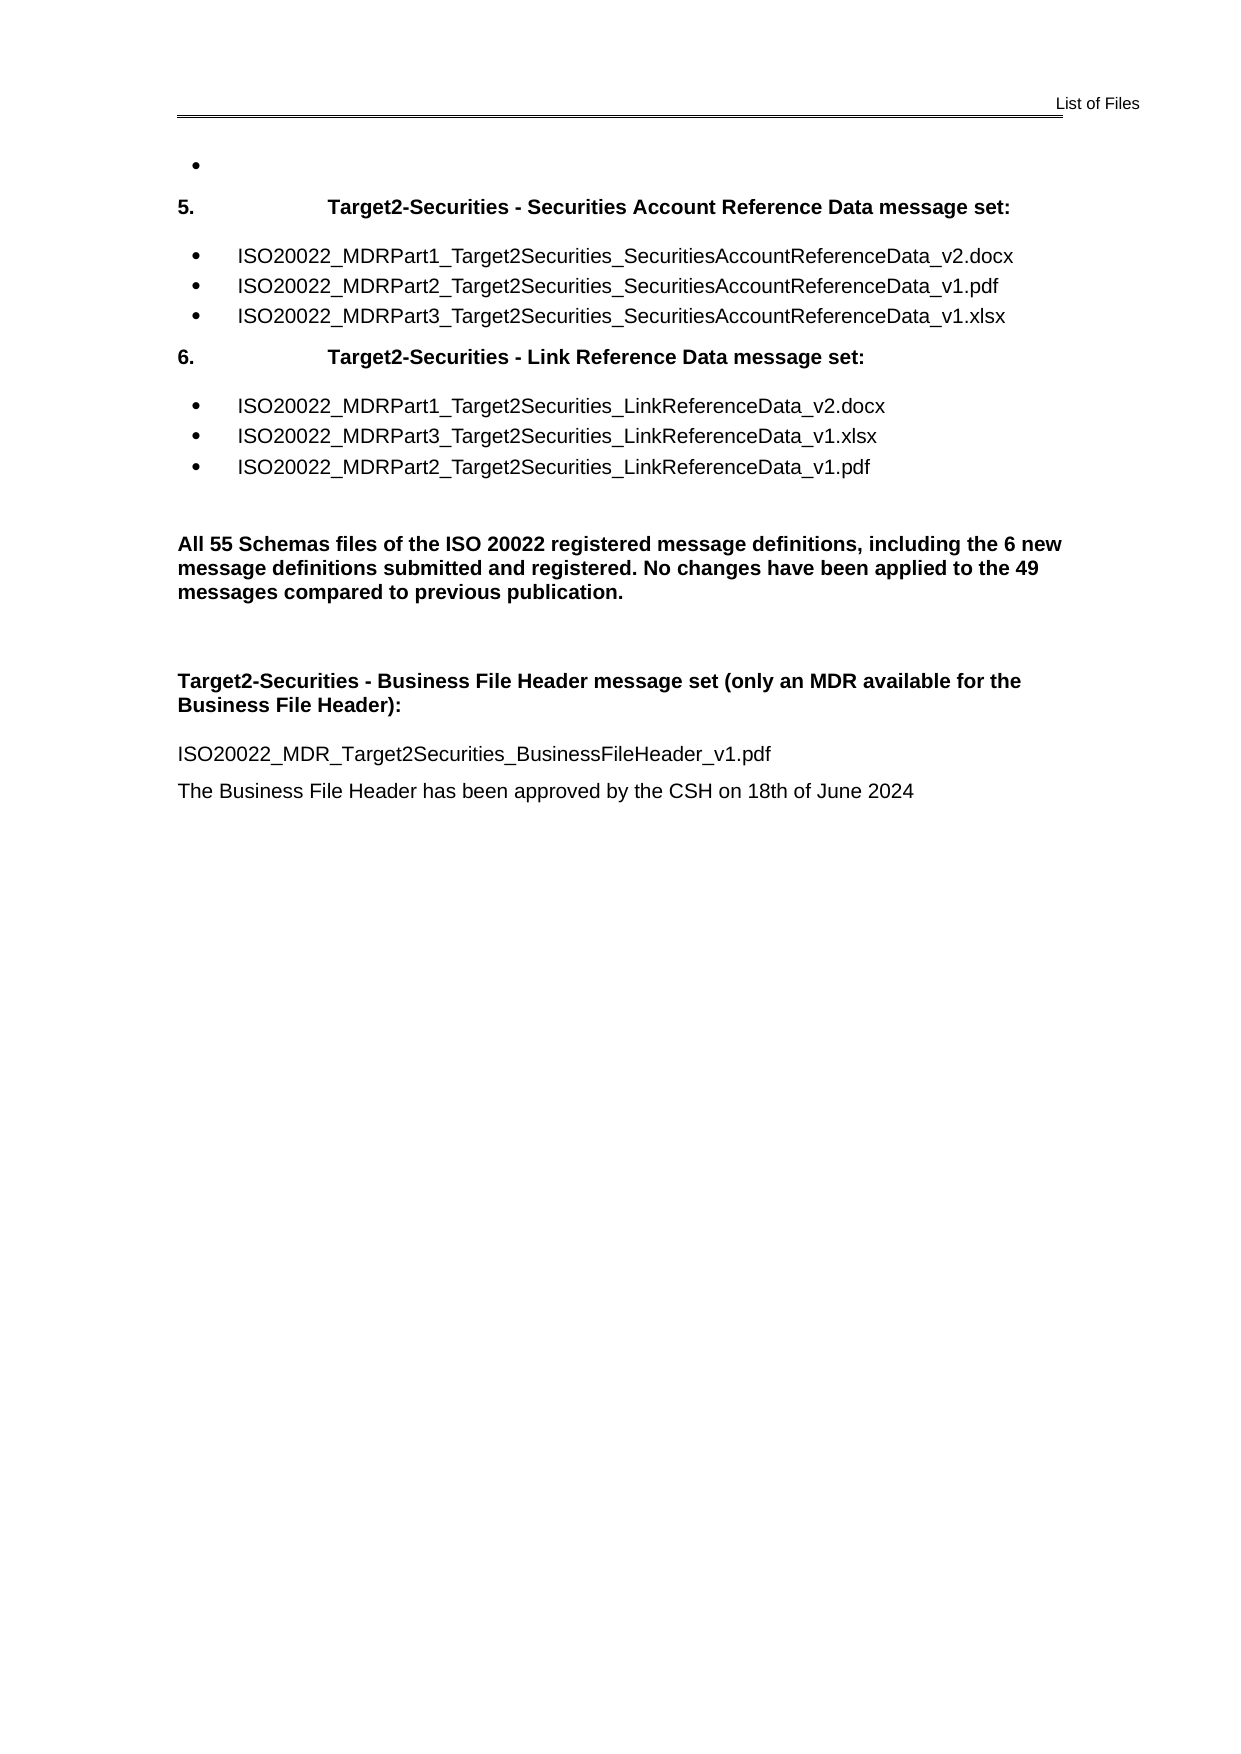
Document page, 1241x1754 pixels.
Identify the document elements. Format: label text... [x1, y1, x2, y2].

text ISO20022_MDR_Target2Securities_BusinessFileHeader_v1.pdf [177, 742, 1063, 766]
text All 55 Schemas files of the ISO 20022 registered message definitions, including the 6 new message definitions submitted and registered. No changes have been applied to the 49 messages compared to previous publication. [177, 532, 1063, 604]
list ISO20022_MDRPart2_Target2Securities_LinkReferenceData_v1.pdf [192, 454, 1063, 479]
text 6. Target2-Securities - Link Reference Data message set: [177, 345, 1063, 369]
text 5. Target2-Securities - Securities Account Reference Data message set: [177, 195, 1063, 219]
text Target2-Securities - Business File Header message set (only an MDR available for the Business File Header): [177, 669, 1063, 717]
list ISO20022_MDRPart1_Target2Securities_SecuritiesAccountReferenceData_v2.docx [192, 244, 1063, 268]
text The Business File Header has been approved by the CSH on 18th of June 2024 [177, 779, 1063, 803]
list ISO20022_MDRPart3_Target2Securities_LinkReferenceData_v1.xlsx [192, 424, 1063, 448]
list ISO20022_MDRPart1_Target2Securities_LinkReferenceData_v2.docx [192, 394, 1063, 418]
list ISO20022_MDRPart2_Target2Securities_SecuritiesAccountReferenceData_v1.pdf [192, 274, 1063, 298]
list ISO20022_MDRPart3_Target2Securities_SecuritiesAccountReferenceData_v1.xlsx [192, 304, 1063, 328]
